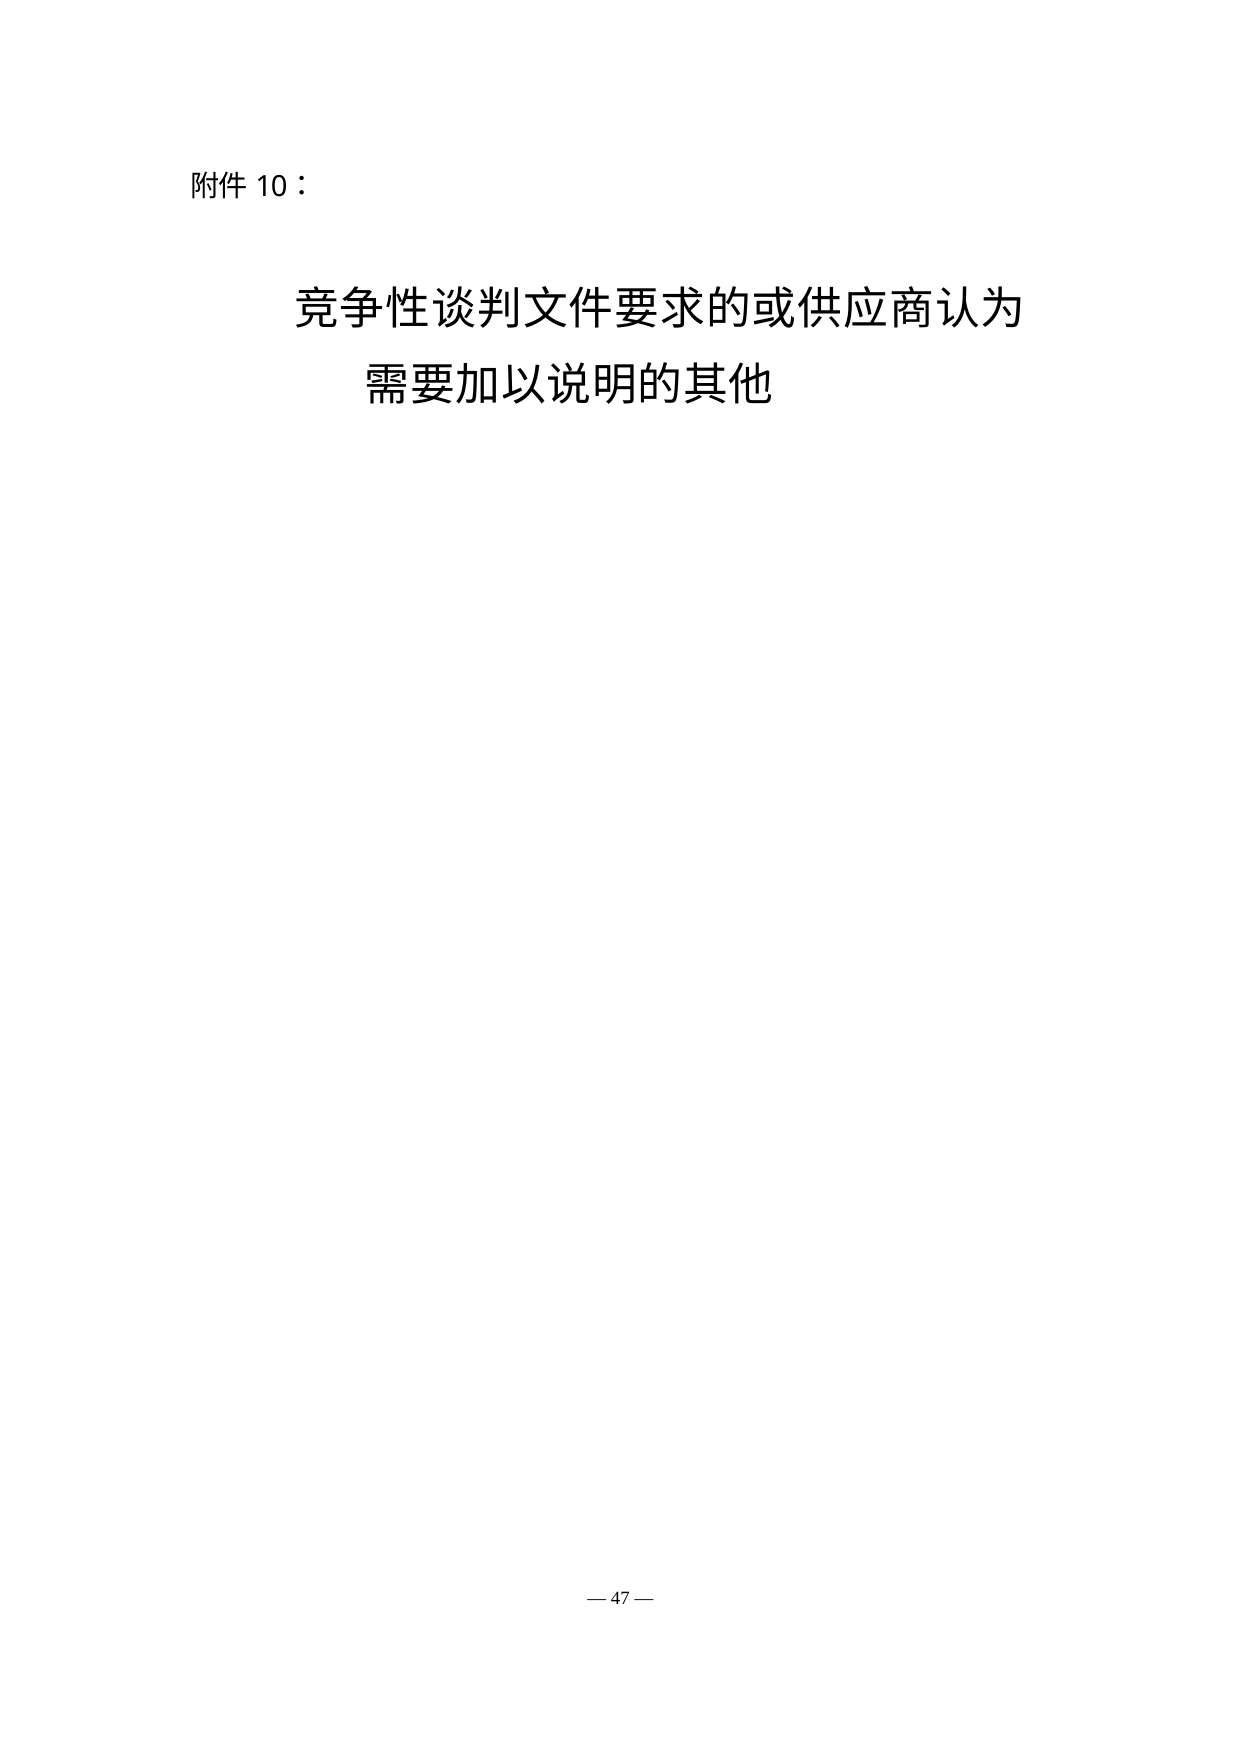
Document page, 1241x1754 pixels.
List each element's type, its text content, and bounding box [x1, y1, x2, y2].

text 需要加以说明的其他 [364, 356, 1054, 412]
text 附件 10： [191, 168, 1054, 204]
text 竞争性谈判文件要求的或供应商认为 [294, 291, 1054, 356]
